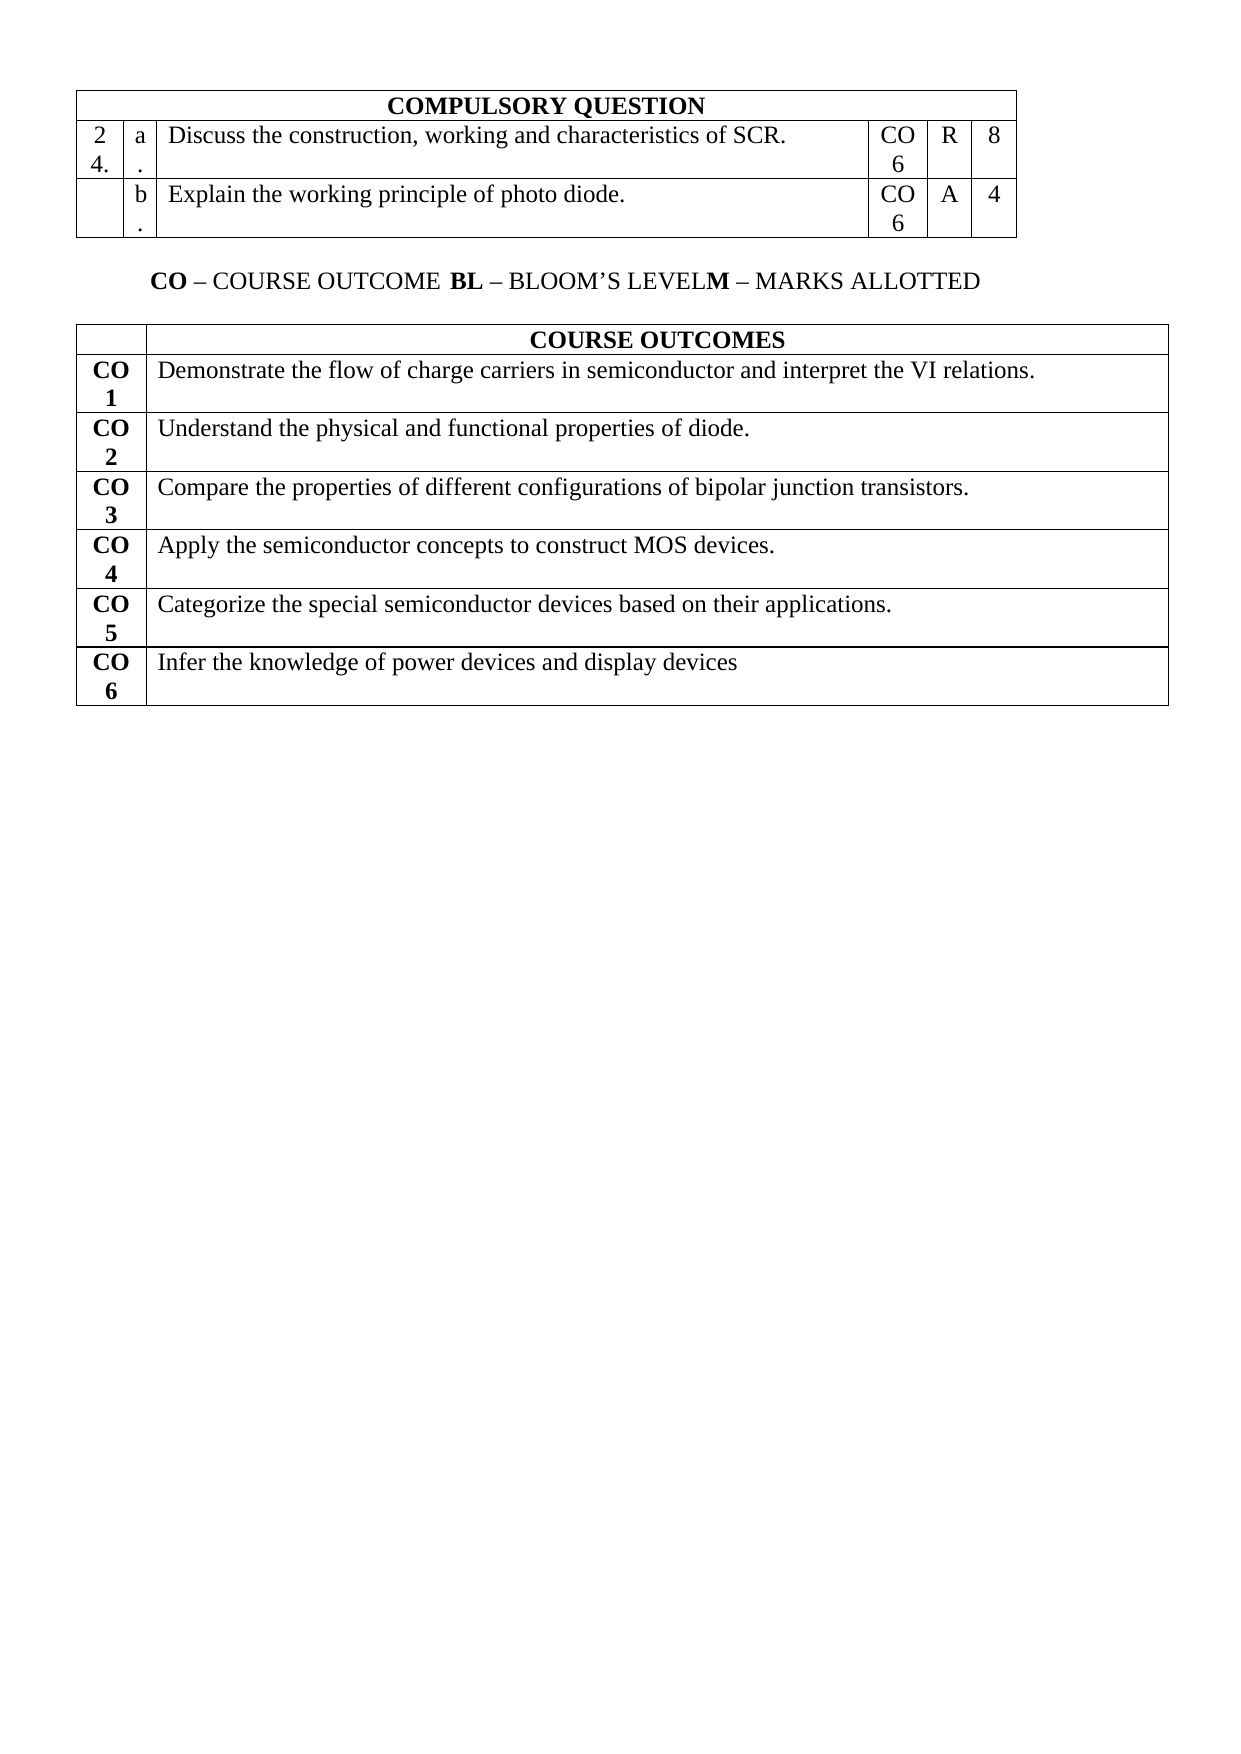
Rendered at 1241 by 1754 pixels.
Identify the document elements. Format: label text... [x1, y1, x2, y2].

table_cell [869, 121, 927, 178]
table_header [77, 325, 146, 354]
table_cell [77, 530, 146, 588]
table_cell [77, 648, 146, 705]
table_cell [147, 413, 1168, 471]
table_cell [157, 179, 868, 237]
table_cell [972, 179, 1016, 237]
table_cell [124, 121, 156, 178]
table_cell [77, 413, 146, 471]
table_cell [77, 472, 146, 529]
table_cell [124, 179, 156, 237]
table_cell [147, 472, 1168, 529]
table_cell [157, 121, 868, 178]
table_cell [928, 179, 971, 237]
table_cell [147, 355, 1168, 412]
text CO – COURSE OUTCOME BL – BLOOM’S LEVELM – MARKS ALLOTTED [150, 266, 1090, 295]
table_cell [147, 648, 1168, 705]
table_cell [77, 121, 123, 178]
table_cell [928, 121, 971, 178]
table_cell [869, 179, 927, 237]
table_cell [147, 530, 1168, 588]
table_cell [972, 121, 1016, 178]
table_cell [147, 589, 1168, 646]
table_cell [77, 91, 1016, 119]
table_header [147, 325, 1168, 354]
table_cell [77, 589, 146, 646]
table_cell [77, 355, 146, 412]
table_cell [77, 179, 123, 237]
